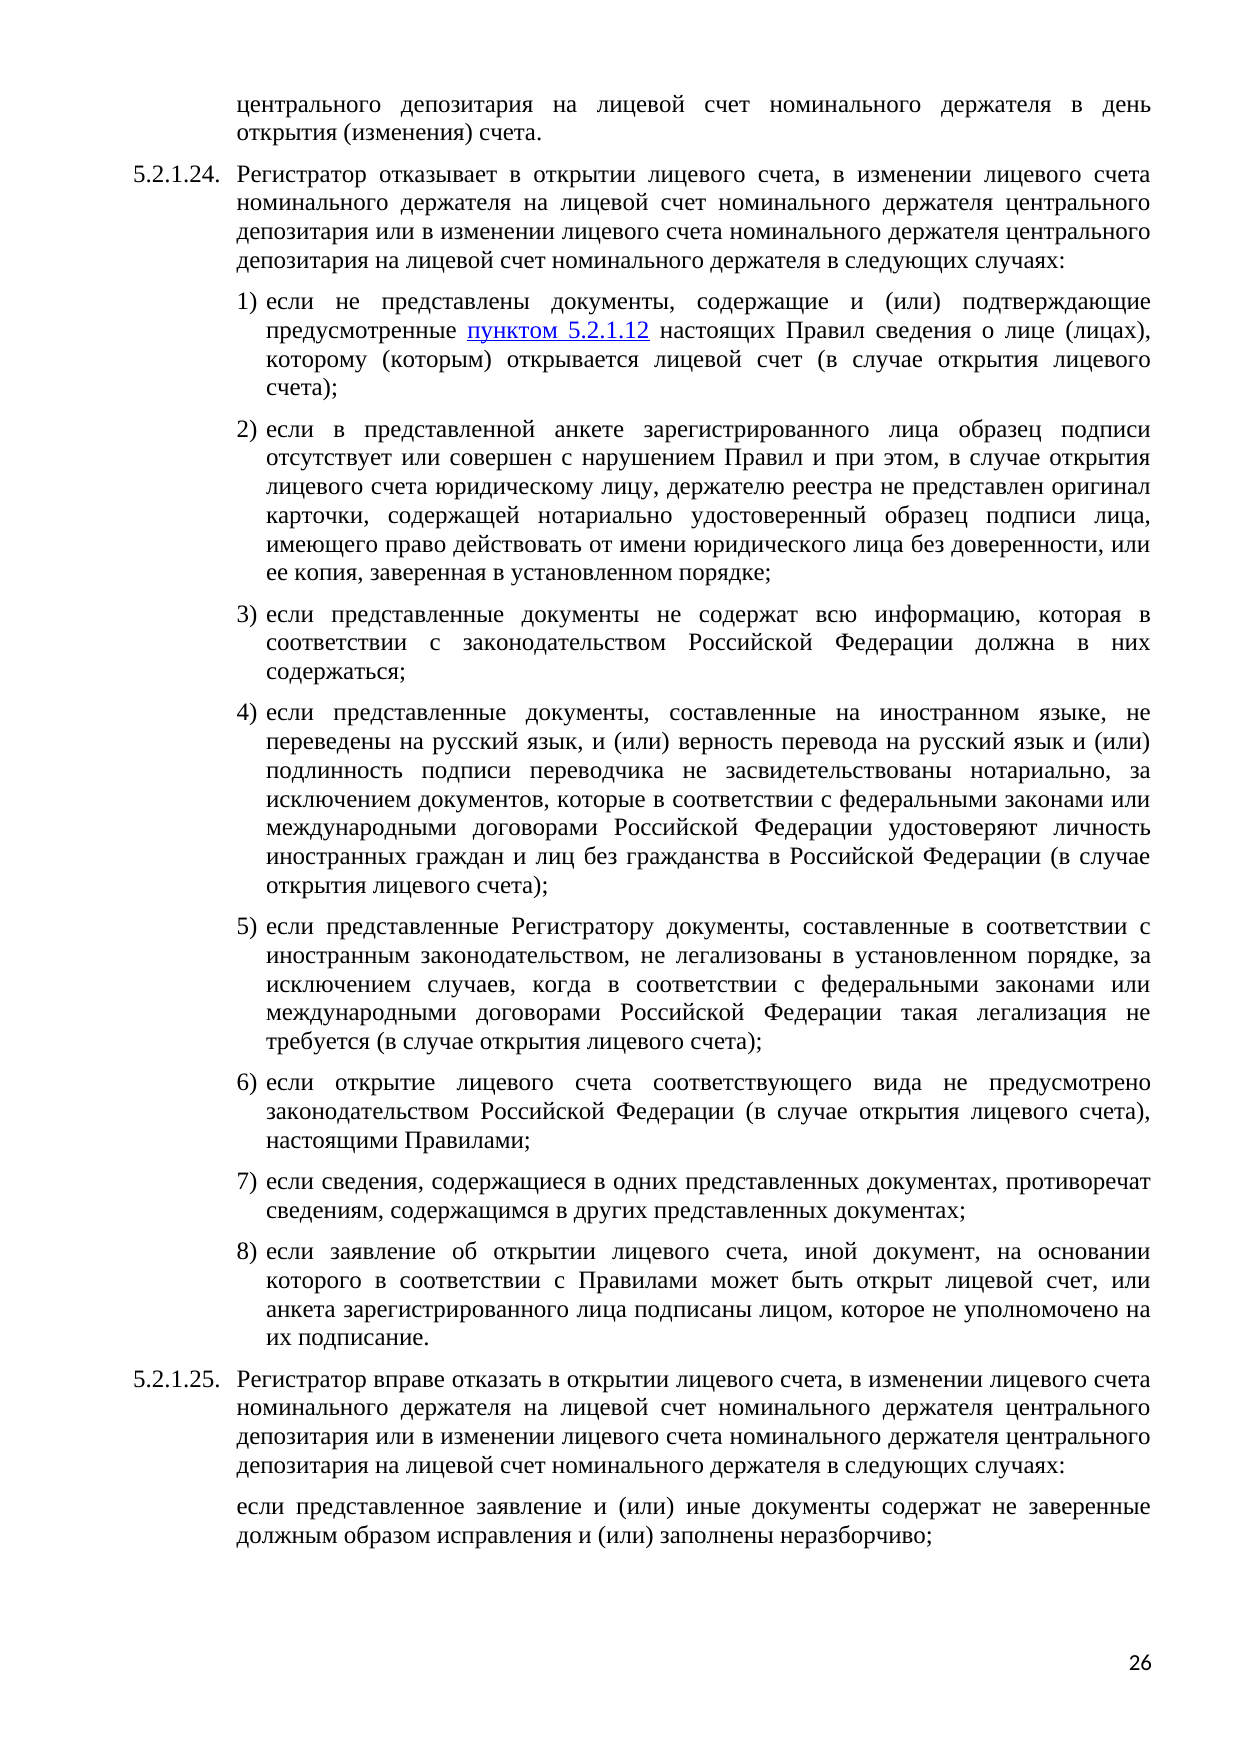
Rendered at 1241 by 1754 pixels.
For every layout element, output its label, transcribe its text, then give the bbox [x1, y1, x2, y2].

list если заявление об открытии лицевого счета, иной документ, на основании которого в соответствии с Правилами может быть открыт лицевой счет, или анкета зарегистрированного лица подписаны лицом, которое не уполномочено на их подписание. [236, 1236, 1152, 1351]
list Регистратор вправе отказать в открытии лицевого счета, в изменении лицевого счета номинального держателя на лицевой счет номинального держателя центрального депозитария или в изменении лицевого счета номинального держателя центрального депозитария на лицевой счет номинального держателя в следующих случаях: [133, 1364, 1152, 1479]
list если представленные Регистратору документы, составленные в соответствии с иностранным законодательством, не легализованы в установленном порядке, за исключением случаев, когда в соответствии с федеральными законами или международными договорами Российской Федерации такая легализация не требуется (в случае открытия лицевого счета); [236, 911, 1152, 1055]
list если представленные документы не содержат всю информацию, которая в соответствии с законодательством Российской Федерации должна в них содержаться; [236, 599, 1152, 685]
list если открытие лицевого счета соответствующего вида не предусмотрено законодательством Российской Федерации (в случае открытия лицевого счета), настоящими Правилами; [236, 1067, 1152, 1154]
list если сведения, содержащиеся в одних представленных документах, противоречат сведениям, содержащимся в других представленных документах; [236, 1166, 1152, 1224]
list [133, 89, 1152, 146]
list если представленное заявление и (или) иные документы содержат не заверенные должным образом исправления и (или) заполнены неразборчиво; [236, 1491, 1152, 1549]
list Регистратор отказывает в открытии лицевого счета, в изменении лицевого счета номинального держателя на лицевой счет номинального держателя центрального депозитария или в изменении лицевого счета номинального держателя центрального депозитария на лицевой счет номинального держателя в следующих случаях: [133, 159, 1152, 274]
list если представленные документы, составленные на иностранном языке, не переведены на русский язык, и (или) верность перевода на русский язык и (или) подлинность подписи переводчика не засвидетельствованы нотариально, за исключением документов, которые в соответствии с федеральными законами или международными договорами Российской Федерации удостоверяют личность иностранных граждан и лиц без гражданства в Российской Федерации (в случае открытия лицевого счета); [236, 697, 1152, 899]
list если не представлены документы, содержащие и (или) подтверждающие предусмотренные пунктом 5.2.1.12 настоящих Правил сведения о лице (лицах), которому (которым) открывается лицевой счет (в случае открытия лицевого счета); [236, 286, 1152, 401]
list если в представленной анкете зарегистрированного лица образец подписи отсутствует или совершен с нарушением Правил и при этом, в случае открытия лицевого счета юридическому лицу, держателю реестра не представлен оригинал карточки, содержащей нотариально удостоверенный образец подписи лица, имеющего право действовать от имени юридического лица без доверенности, или ее копия, заверенная в установленном порядке; [236, 414, 1152, 586]
